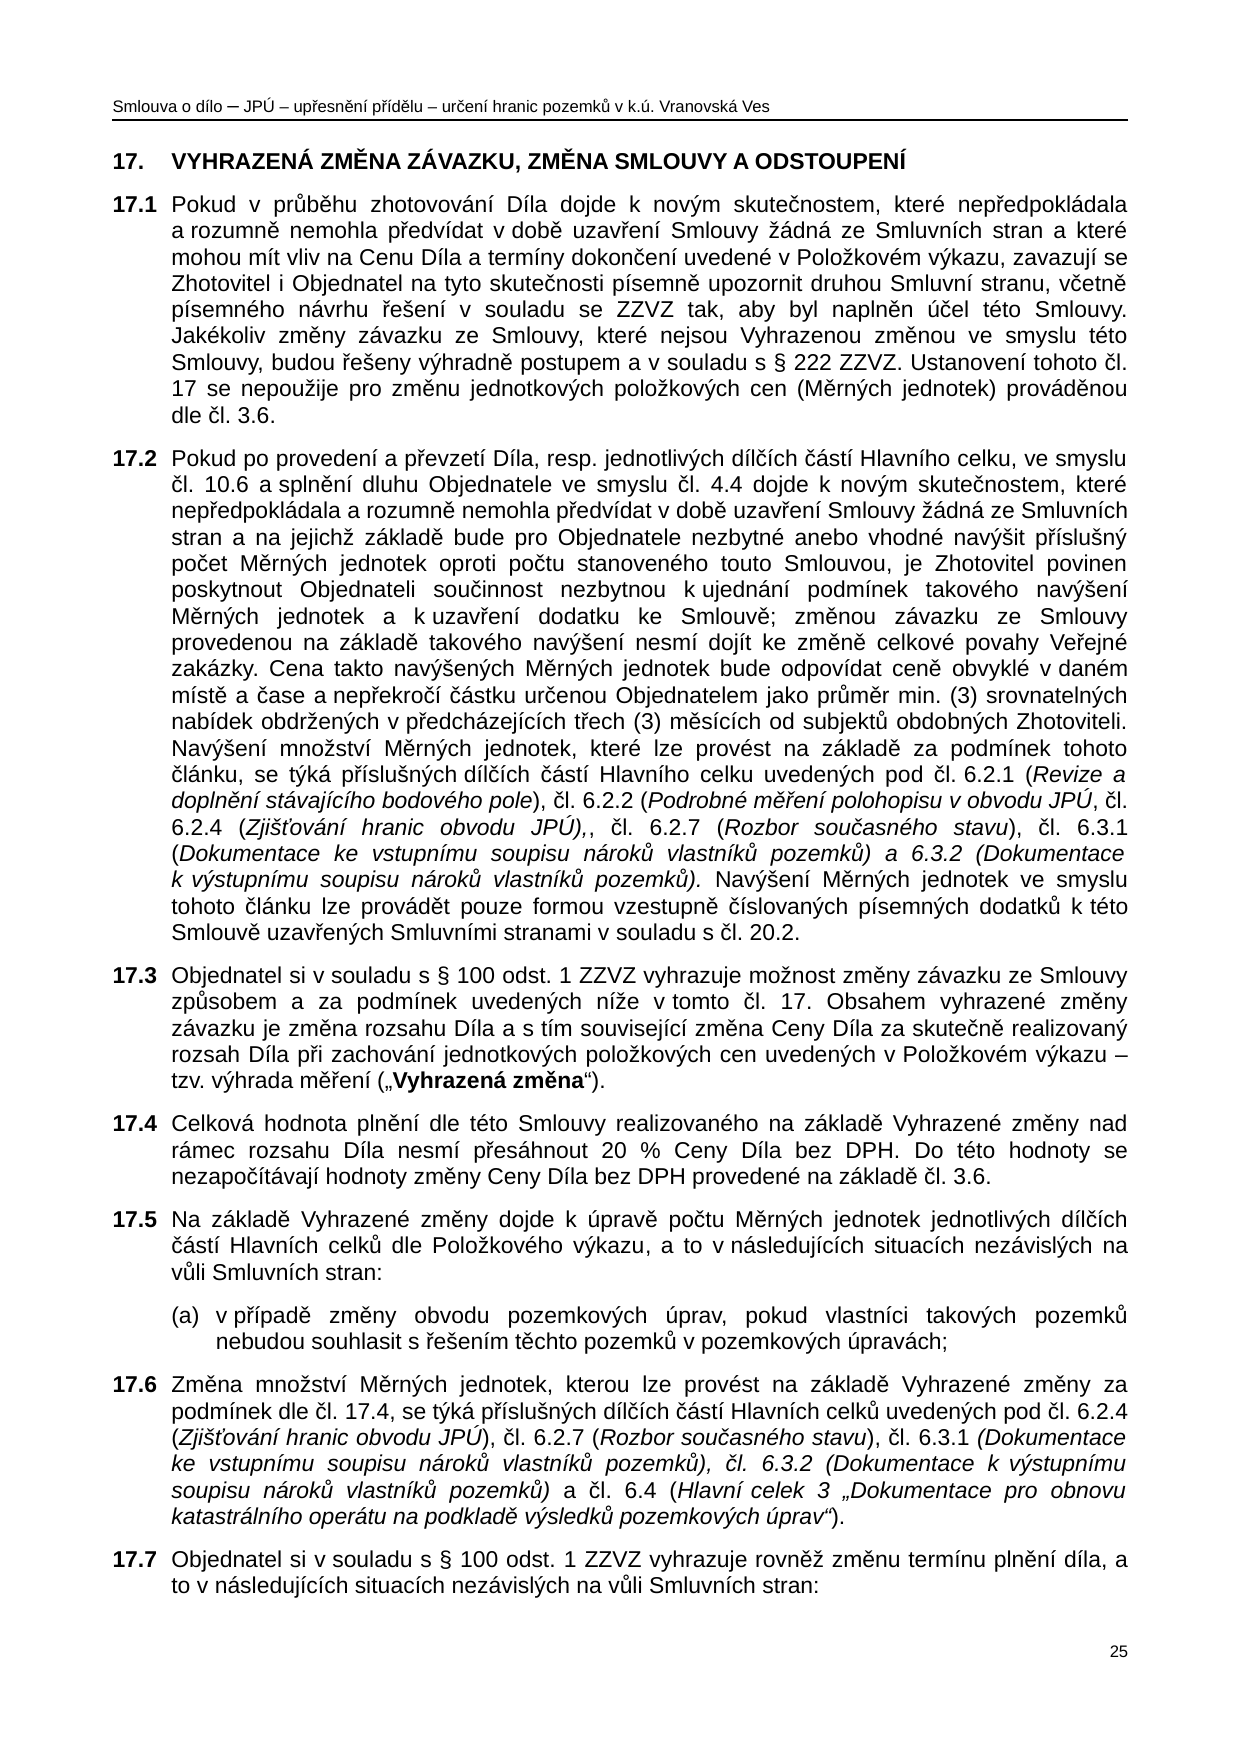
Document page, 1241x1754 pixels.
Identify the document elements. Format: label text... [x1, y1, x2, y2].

text Celková hodnota plnění dle této Smlouvy realizovaného na základě Vyhrazené změny nad rámec rozsahu Díla nesmí přesáhnout 20 % Ceny Díla bez DPH. Do této hodnoty se nezapočítávají hodnoty změny Ceny Díla bez DPH provedené na základě čl. 3.6. [112, 1110, 1128, 1189]
text Na základě Vyhrazené změny dojde k úpravě počtu Měrných jednotek jednotlivých dílčích částí Hlavních celků dle Položkového výkazu, a to v následujících situacích nezávislých na vůli Smluvních stran: [112, 1206, 1128, 1285]
text Objednatel si v souladu s § 100 odst. 1 ZZVZ vyhrazuje rovněž změnu termínu plnění díla, a to v následujících situacích nezávislých na vůli Smluvních stran: [112, 1546, 1128, 1599]
text Vyhrazená změna závazku, změna smlouvy a odstoupení [112, 148, 1128, 174]
list v případě změny obvodu pozemkových úprav, pokud vlastníci takových pozemků nebudou souhlasit s řešením těchto pozemků v pozemkových úpravách; [171, 1302, 1128, 1354]
text Pokud po provedení a převzetí Díla, resp. jednotlivých dílčích částí Hlavního celku, ve smyslu čl. 10.6 a splnění dluhu Objednatele ve smyslu čl. 4.4 dojde k novým skutečnostem, které nepředpokládala a rozumně nemohla předvídat v době uzavření Smlouvy žádná ze Smluvních stran a na jejichž základě bude pro Objednatele nezbytné anebo vhodné navýšit příslušný počet Měrných jednotek oproti počtu stanoveného touto Smlouvou, je Zhotovitel povinen poskytnout Objednateli součinnost nezbytnou k ujednání podmínek takového navýšení Měrných jednotek a k uzavření dodatku ke Smlouvě; změnou závazku ze Smlouvy provedenou na základě takového navýšení nesmí dojít ke změně celkové povahy Veřejné zakázky. Cena takto navýšených Měrných jednotek bude odpovídat ceně obvyklé v daném místě a čase a nepřekročí částku určenou Objednatelem jako průměr min. (3) srovnatelných nabídek obdržených v předcházejících třech (3) měsících od subjektů obdobných Zhotoviteli. Navýšení množství Měrných jednotek, které lze provést na základě za podmínek tohoto článku, se týká příslušných dílčích částí Hlavního celku uvedených pod čl. 6.2.1 (Revize a doplnění stávajícího bodového pole), čl. 6.2.2 (Podrobné měření polohopisu v obvodu JPÚ, čl. 6.2.4 (Zjišťování hranic obvodu JPÚ),, čl. 6.2.7 (Rozbor současného stavu), čl. 6.3.1 (Dokumentace ke vstupnímu soupisu nároků vlastníků pozemků) a 6.3.2 (Dokumentace k výstupnímu soupisu nároků vlastníků pozemků). Navýšení Měrných jednotek ve smyslu tohoto článku lze provádět pouze formou vzestupně číslovaných písemných dodatků k této Smlouvě uzavřených Smluvními stranami v souladu s čl. 20.2. [112, 444, 1128, 945]
text Změna množství Měrných jednotek, kterou lze provést na základě Vyhrazené změny za podmínek dle čl. 17.4, se týká příslušných dílčích částí Hlavních celků uvedených pod čl. 6.2.4 (Zjišťování hranic obvodu JPÚ), čl. 6.2.7 (Rozbor současného stavu), čl. 6.3.1 (Dokumentace ke vstupnímu soupisu nároků vlastníků pozemků), čl. 6.3.2 (Dokumentace k výstupnímu soupisu nároků vlastníků pozemků) a čl. 6.4 (Hlavní celek 3 „Dokumentace pro obnovu katastrálního operátu na podkladě výsledků pozemkových úprav“). [112, 1371, 1128, 1529]
text Objednatel si v souladu s § 100 odst. 1 ZZVZ vyhrazuje možnost změny závazku ze Smlouvy způsobem a za podmínek uvedených níže v tomto čl. 17. Obsahem vyhrazené změny závazku je změna rozsahu Díla a s tím související změna Ceny Díla za skutečně realizovaný rozsah Díla při zachování jednotkových položkových cen uvedených v Položkovém výkazu – tzv. výhrada měření („Vyhrazená změna“). [112, 962, 1128, 1094]
text Pokud v průběhu zhotovování Díla dojde k novým skutečnostem, které nepředpokládala a rozumně nemohla předvídat v době uzavření Smlouvy žádná ze Smluvních stran a které mohou mít vliv na Cenu Díla a termíny dokončení uvedené v Položkovém výkazu, zavazují se Zhotovitel i Objednatel na tyto skutečnosti písemně upozornit druhou Smluvní stranu, včetně písemného návrhu řešení v souladu se ZZVZ tak, aby byl naplněn účel této Smlouvy. Jakékoliv změny závazku ze Smlouvy, které nejsou Vyhrazenou změnou ve smyslu této Smlouvy, budou řešeny výhradně postupem a v souladu s § 222 ZZVZ. Ustanovení tohoto čl. 17 se nepoužije pro změnu jednotkových položkových cen (Měrných jednotek) prováděnou dle čl. 3.6. [112, 191, 1128, 428]
